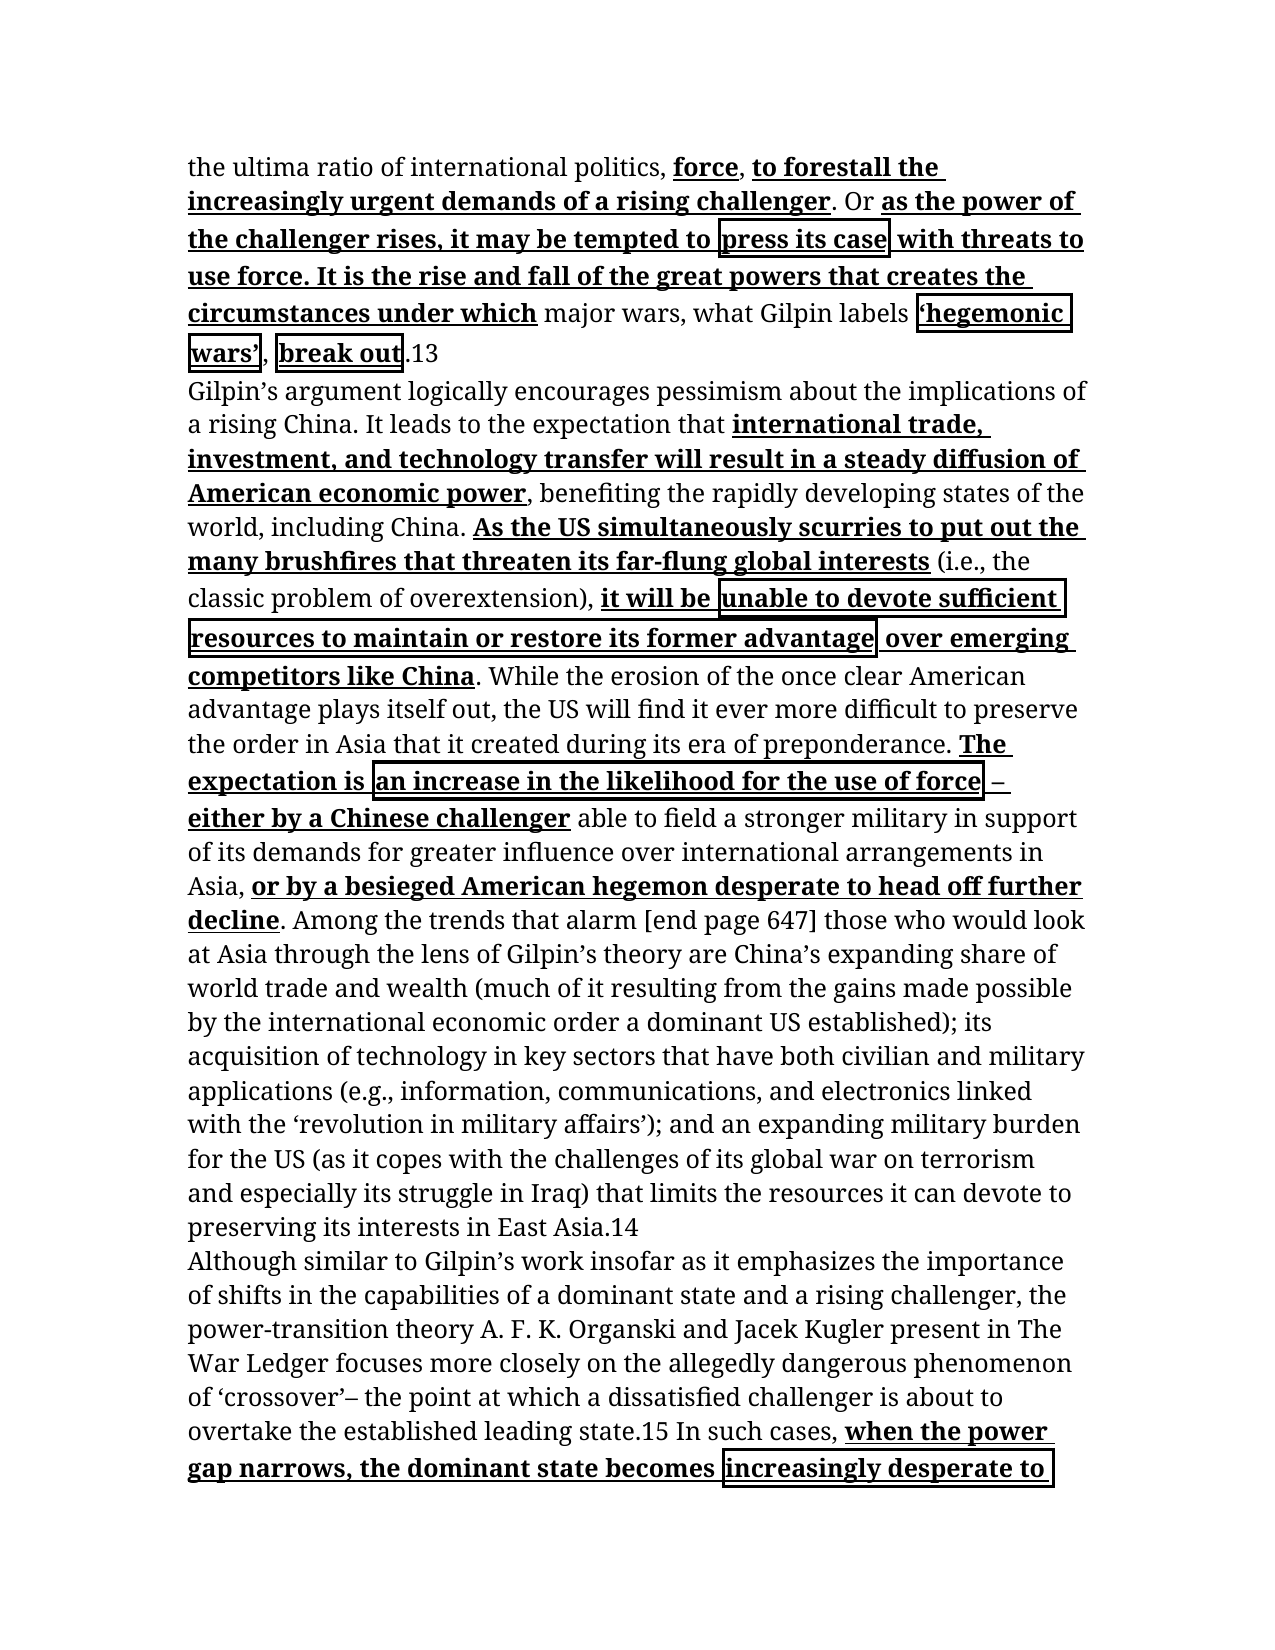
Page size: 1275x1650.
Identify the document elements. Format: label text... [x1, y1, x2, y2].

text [187, 1243, 1087, 1488]
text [187, 150, 1087, 373]
text Gilpin’s argument logically encourages pessimism about the implications of a rising China. It leads to the expectation that international trade, investment, and technology transfer will result in a steady diffusion of American economic power, benefiting the rapidly developing states of the world, including China. As the US simultaneously scurries to put out the many brushfires that threaten its far-flung global interests (i.e., the classic problem of overextension), it will be unable to devote sufficient resources to maintain or restore its former advantage over emerging competitors like China. While the erosion of the once clear American advantage plays itself out, the US will find it ever more difficult to preserve the order in Asia that it created during its era of preponderance. The expectation is an increase in the likelihood for the use of force – either by a Chinese challenger able to field a stronger military in support of its demands for greater influence over international arrangements in Asia, or by a besieged American hegemon desperate to head off further decline. Among the trends that alarm [end page 647] those who would look at Asia through the lens of Gilpin’s theory are China’s expanding share of world trade and wealth (much of it resulting from the gains made possible by the international economic order a dominant US established); its acquisition of technology in key sectors that have both civilian and military applications (e.g., information, communications, and electronics linked with the ‘revolution in military affairs’); and an expanding military burden for the US (as it copes with the challenges of its global war on terrorism and especially its struggle in Iraq) that limits the resources it can devote to preserving its interests in East Asia.14 [187, 373, 1087, 1243]
